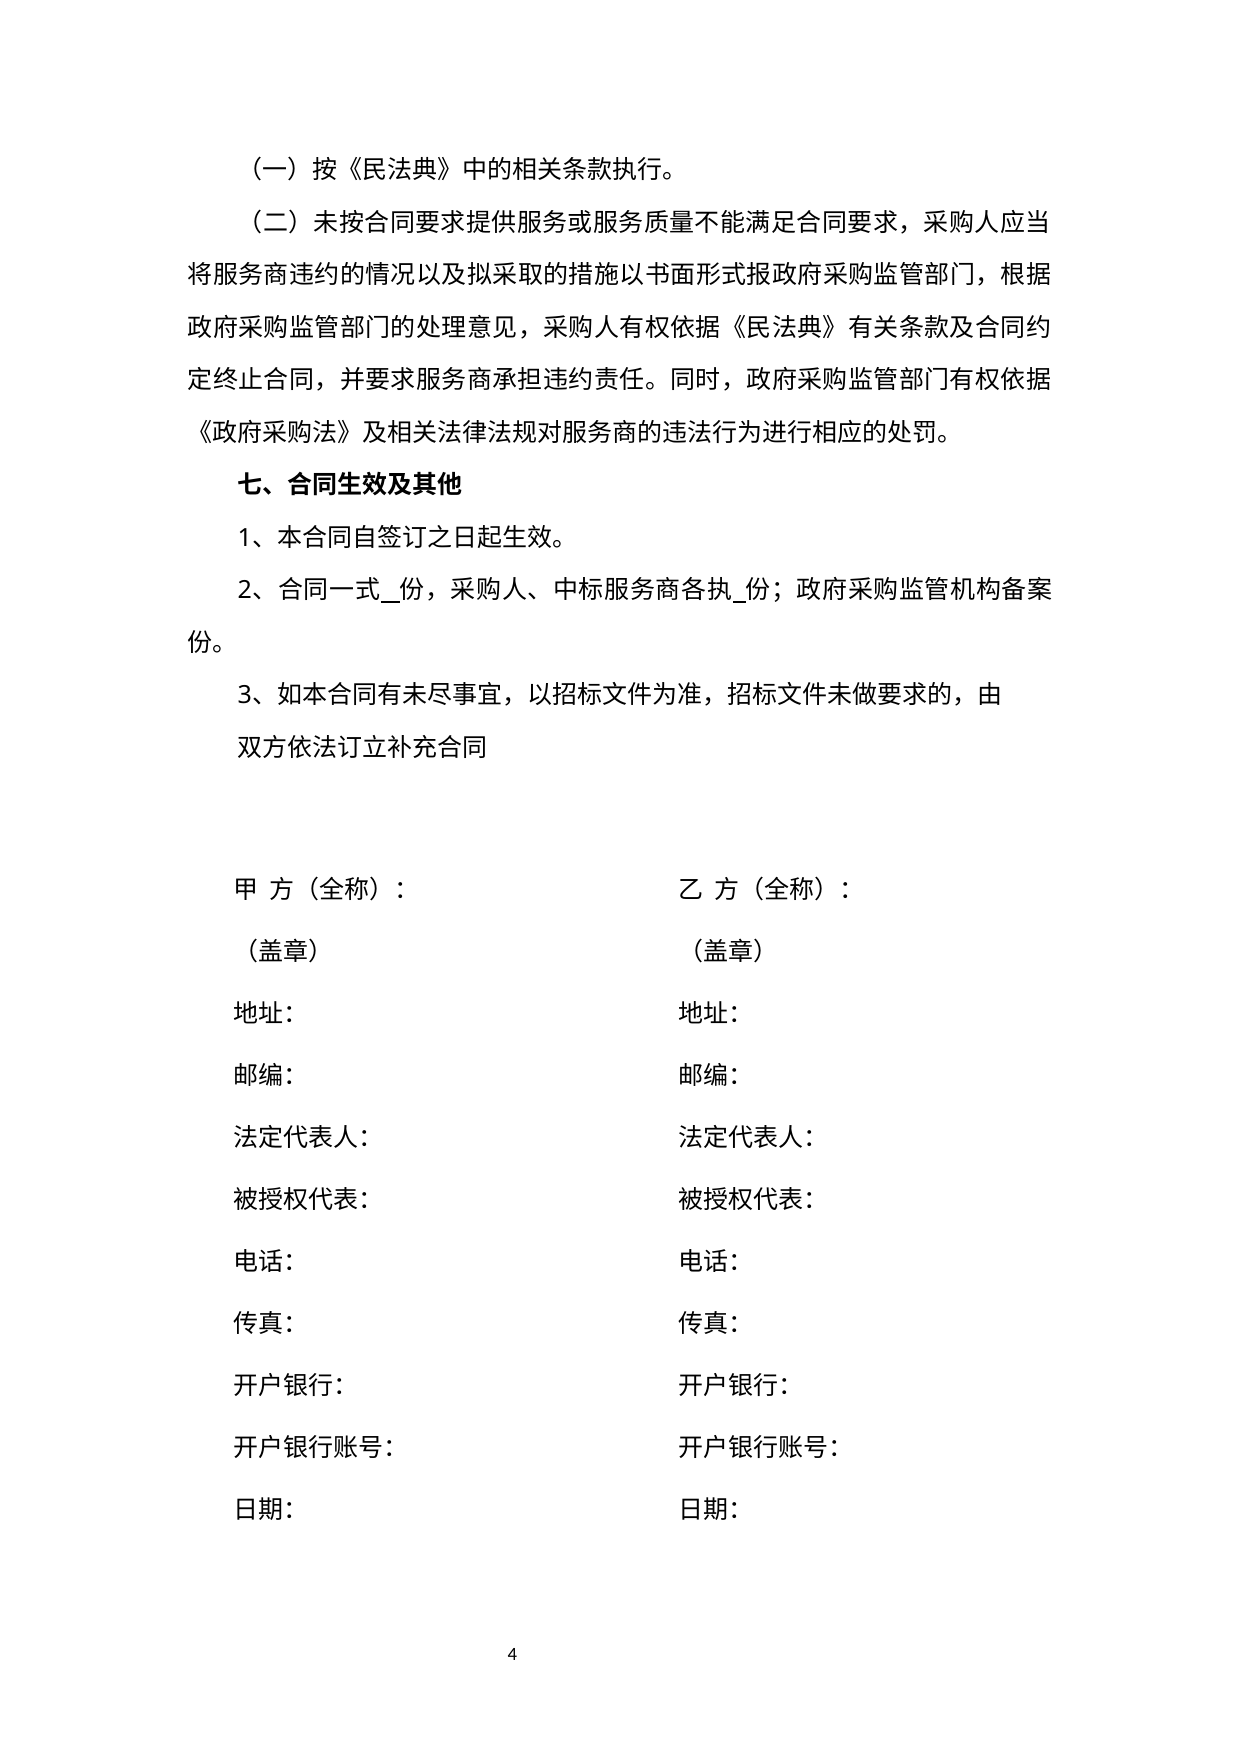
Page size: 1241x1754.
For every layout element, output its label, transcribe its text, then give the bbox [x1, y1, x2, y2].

table_cell 开户银行账号： [172, 1421, 617, 1483]
table_cell 传真： [172, 1297, 617, 1359]
table_cell 邮编： [172, 1049, 617, 1111]
table_cell 电话： [617, 1235, 1063, 1297]
text 2、合同一式 份，采购人、中标服务商各执 份；政府采购监管机构备案 份。 [187, 570, 1053, 659]
table_cell 法定代表人： [172, 1111, 617, 1173]
table_cell 地址： [617, 987, 1063, 1049]
text 七、合同生效及其他 [187, 465, 1053, 501]
text 1、本合同自签订之日起生效。 [187, 517, 1053, 554]
table_cell 开户银行账号： [617, 1421, 1063, 1483]
table_cell 传真： [617, 1297, 1063, 1359]
table_cell （盖章） [617, 925, 1063, 987]
table_cell 邮编： [617, 1049, 1063, 1111]
table_cell 法定代表人： [617, 1111, 1063, 1173]
table_cell 电话： [172, 1235, 617, 1297]
table_cell 开户银行： [617, 1359, 1063, 1421]
table_header 乙 方（全称）： [617, 863, 1063, 925]
text 双方依法订立补充合同 [187, 727, 1053, 764]
table_cell 开户银行： [172, 1359, 617, 1421]
table_cell 被授权代表： [617, 1173, 1063, 1235]
table_header 甲 方（全称）： [172, 863, 617, 925]
text （一）按《民法典》中的相关条款执行。 [187, 150, 1053, 186]
table_cell 被授权代表： [172, 1173, 617, 1235]
text 3、如本合同有未尽事宜，以招标文件为准，招标文件未做要求的，由 [187, 675, 1053, 711]
table_cell （盖章） [172, 925, 617, 987]
table_cell 日期： [172, 1483, 617, 1545]
text （二）未按合同要求提供服务或服务质量不能满足合同要求，采购人应当将服务商违约的情况以及拟采取的措施以书面形式报政府采购监管部门，根据政府采购监管部门的处理意见，采购人有权依据《民法典》有关条款及合同约定终止合同，并要求服务商承担违约责任。同时，政府采购监管部门有权依据《政府采购法》及相关法律法规对服务商的违法行为进行相应的处罚。 [187, 202, 1053, 449]
table_cell 地址： [172, 987, 617, 1049]
table_cell 日期： [617, 1483, 1063, 1545]
